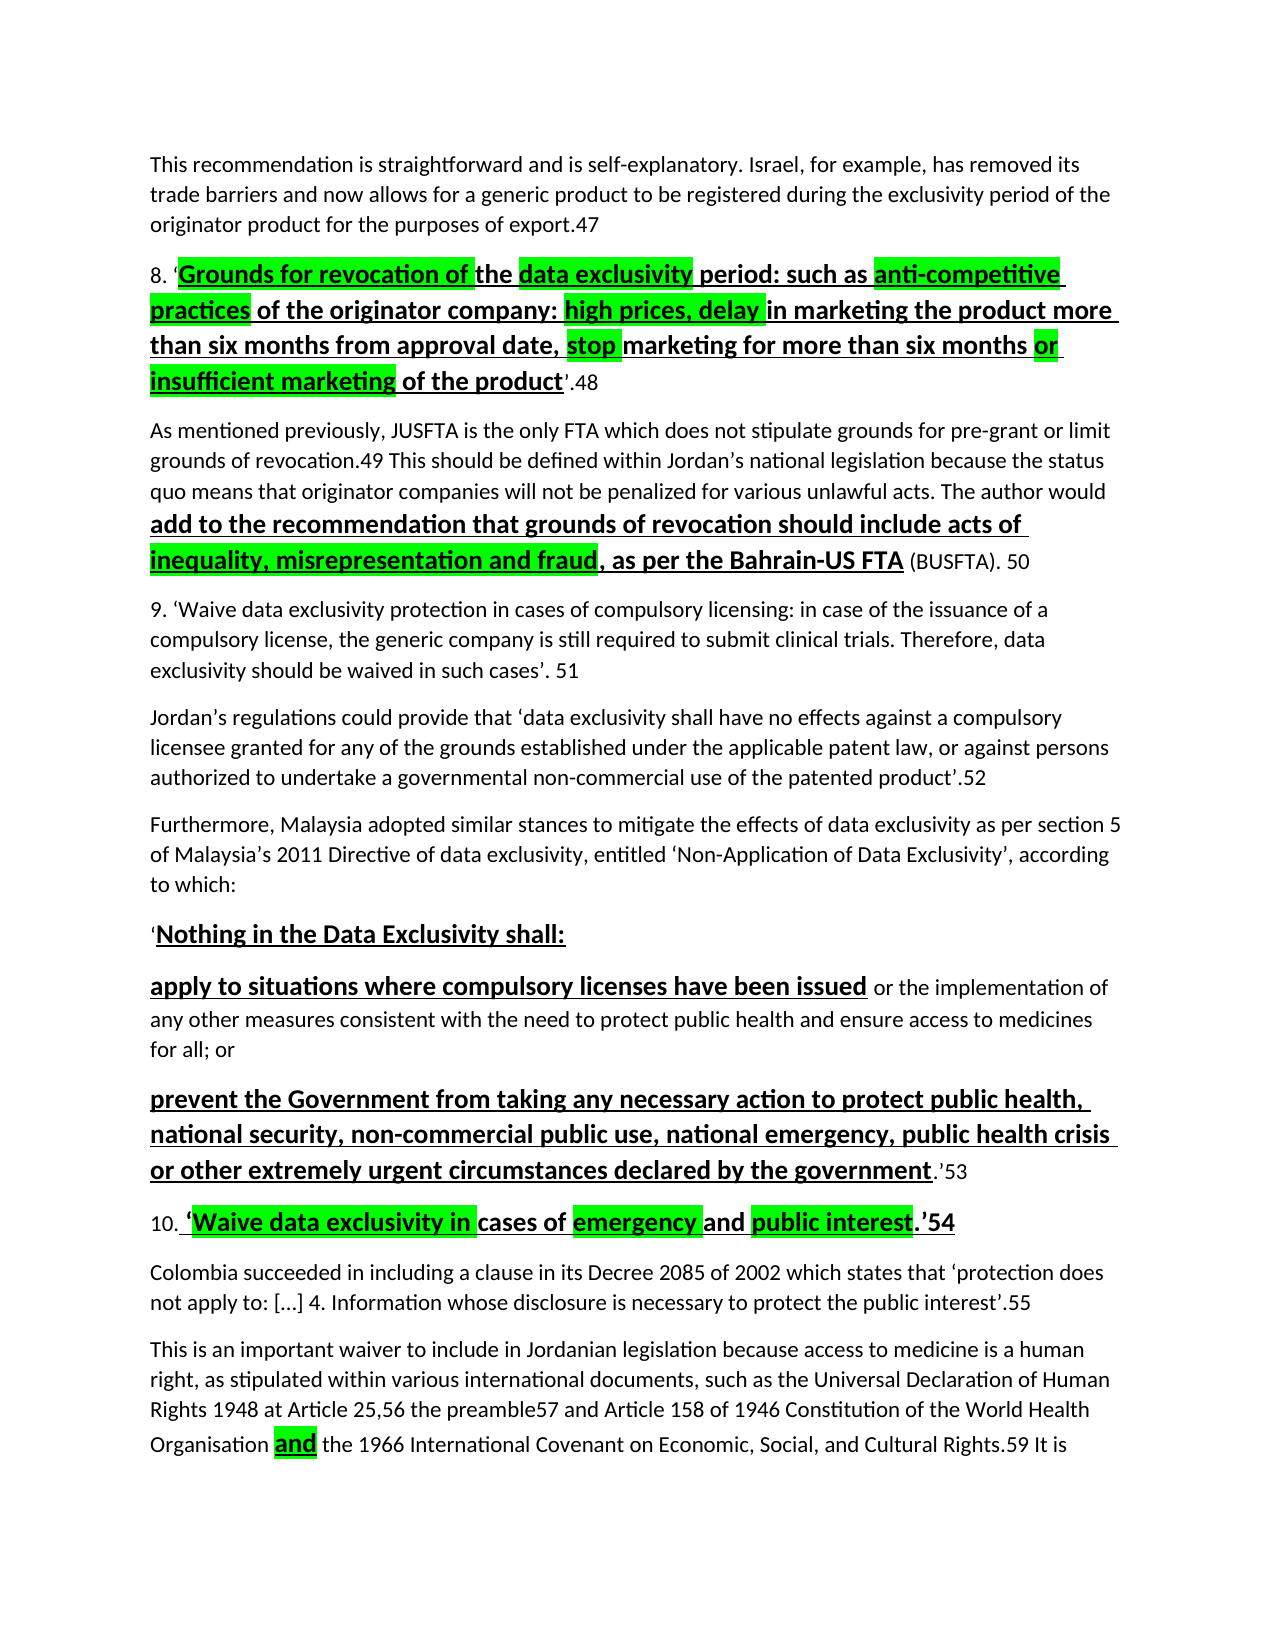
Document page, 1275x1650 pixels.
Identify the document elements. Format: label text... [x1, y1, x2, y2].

text This recommendation is straightforward and is self-explanatory. Israel, for example, has removed its trade barriers and now allows for a generic product to be registered during the exclusivity period of the originator product for the purposes of export.47 [150, 150, 1125, 238]
text prevent the Government from taking any necessary action to protect public health, national security, non-commercial public use, national emergency, public health crisis or other extremely urgent circumstances declared by the government.’53 [150, 1082, 1125, 1186]
text apply to situations where compulsory licenses have been issued or the implementation of any other measures consistent with the need to protect public health and ensure access to medicines for all; or [150, 969, 1125, 1063]
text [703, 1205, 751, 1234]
text ‘Nothing in the Data Exclusivity shall: [150, 917, 1125, 950]
text 8. ‘Grounds for revocation of the data exclusivity period: such as anti-competitive practices of the originator company: high prices, delay in marketing the product more than six months from approval date, stop marketing for more than six months or insufficient marketing of the product’.48 [150, 257, 1125, 397]
text Furthermore, Malaysia adopted similar stances to mitigate the effects of data exclusivity as per section 5 of Malaysia’s 2011 Directive of data exclusivity, entitled ‘Non-Application of Data Exclusivity’, according to which: [150, 810, 1125, 898]
text 9. ‘Waive data exclusivity protection in cases of compulsory licensing: in case of the issuance of a compulsory license, the generic company is still required to submit clinical trials. Therefore, data exclusivity should be waived in such cases’. 51 [150, 595, 1125, 684]
text Colombia succeeded in including a clause in its Decree 2085 of 2002 which states that ‘protection does not apply to: […] 4. Information whose disclosure is necessary to protect the public interest’.55 [150, 1258, 1125, 1316]
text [150, 1335, 1125, 1459]
text As mentioned previously, JUSFTA is the only FTA which does not stipulate grounds for pre-grant or limit grounds of revocation.49 This should be defined within Jordan’s national legislation because the status quo means that originator companies will not be penalized for various unlawful acts. The author would add to the recommendation that grounds of revocation should include acts of inequality, misrepresentation and fraud, as per the Bahrain-US FTA (BUSFTA). 50 [150, 416, 1125, 576]
text 10. ‘Waive data exclusivity in cases of emergency and public interest.’54 [913, 1205, 1125, 1238]
text Jordan’s regulations could provide that ‘data exclusivity shall have no effects against a compulsory licensee granted for any of the grounds established under the applicable patent law, or against persons authorized to undertake a governmental non-commercial use of the patented product’.52 [150, 703, 1125, 791]
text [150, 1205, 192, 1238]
